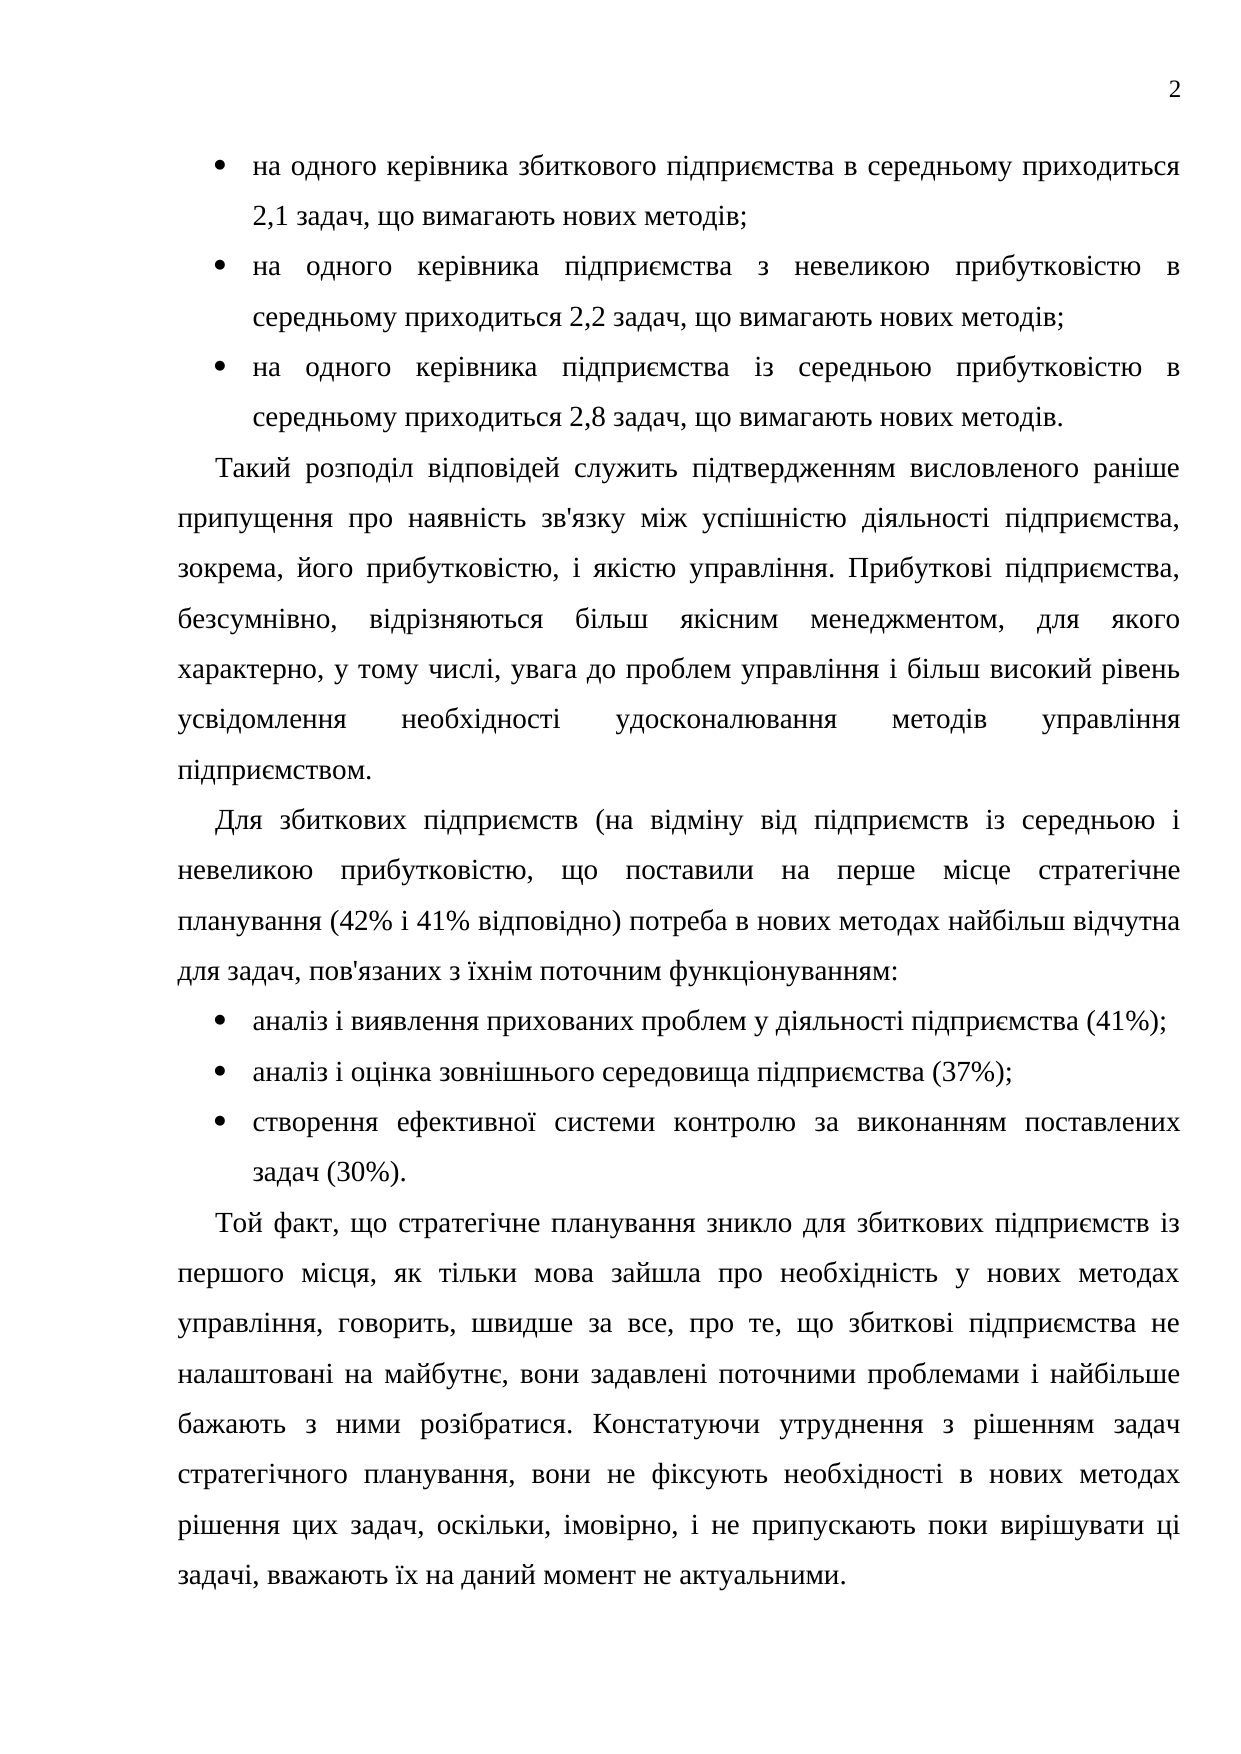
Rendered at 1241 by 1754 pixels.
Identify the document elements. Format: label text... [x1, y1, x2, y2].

text Для збиткових підприємств (на відміну від підприємств із середньою і невеликою прибутковістю, що поставили на перше місце стратегічне планування (42% і 41% відповідно) потреба в нових методах найбільш відчутна для задач, пов'язаних з їхнім поточним функціонуванням: [177, 802, 1181, 987]
list аналіз і оцінка зовнішнього середовища підприємства (37%); [215, 1054, 1181, 1087]
text Той факт, що стратегічне планування зникло для збиткових підприємств із першого місця, як тільки мова зайшла про необхідність у нових методах управління, говорить, швидше за все, про те, що збиткові підприємства не налаштовані на майбутнє, вони задавлені поточними проблемами і найбільше бажають з ними розібратися. Констатуючи утруднення з рішенням задач стратегічного планування, вони не фіксують необхідності в нових методах рішення цих задач, оскільки, імовірно, і не припускають поки вирішувати ці задачі, вважають їх на даний момент не актуальними. [177, 1205, 1181, 1591]
text Такий розподіл відповідей служить підтвердженням висловленого раніше припущення про наявність зв'язку між успішністю діяльності підприємства, зокрема, його прибутковістю, і якістю управління. Прибуткові підприємства, безсумнівно, відрізняються більш якісним менеджментом, для якого характерно, у тому числі, увага до проблем управління і більш високий рівень усвідомлення необхідності удосконалювання методів управління підприємством. [177, 450, 1181, 785]
list аналіз і виявлення прихованих проблем у діяльності підприємства (41%); [215, 1003, 1181, 1037]
list на одного керівника збиткового підприємства в середньому приходиться 2,1 задач, що вимагають нових методів; [215, 148, 1181, 232]
list створення ефективної системи контролю за виконанням поставлених задач (30%). [215, 1104, 1181, 1188]
list на одного керівника підприємства з невеликою прибутковістю в середньому приходиться 2,2 задач, що вимагають нових методів; [215, 248, 1181, 332]
list на одного керівника підприємства із середньою прибутковістю в середньому приходиться 2,8 задач, що вимагають нових методів. [215, 349, 1181, 433]
